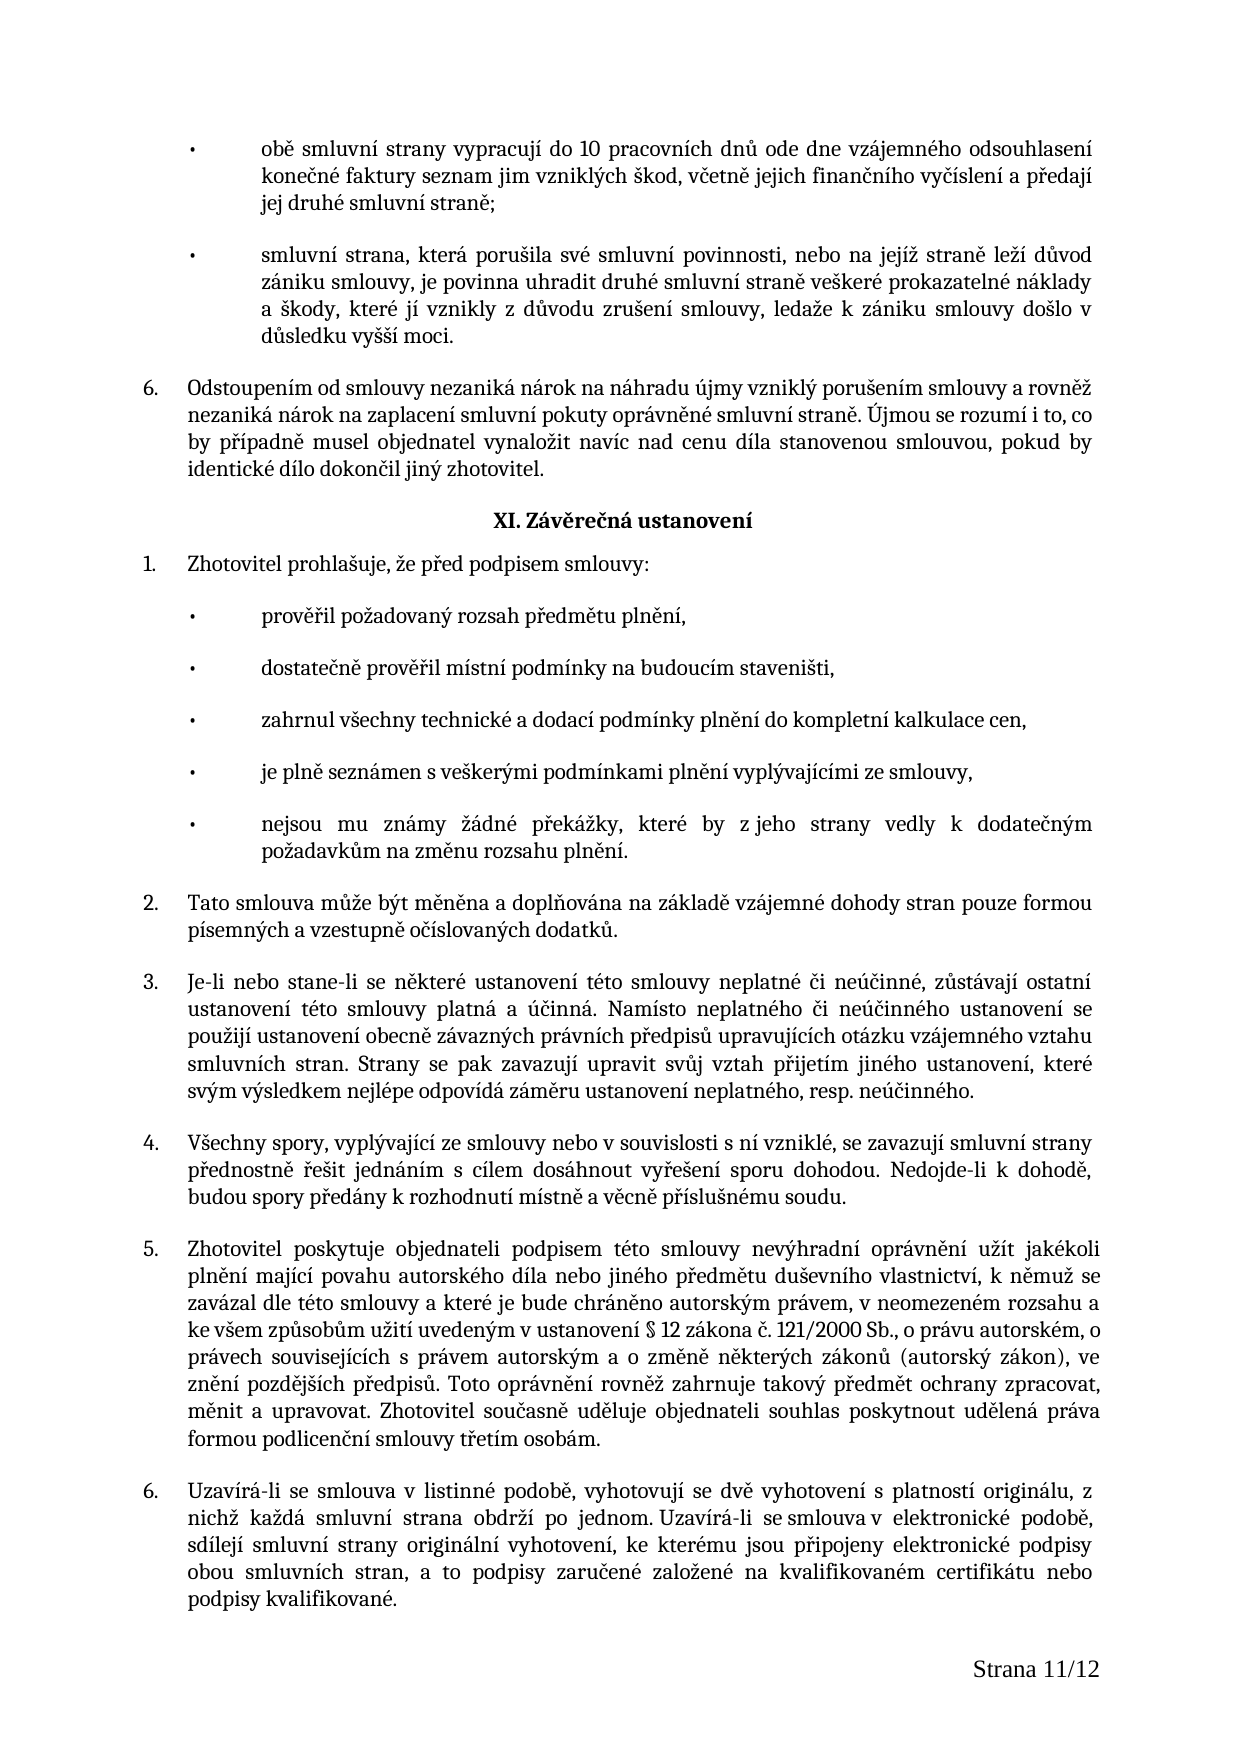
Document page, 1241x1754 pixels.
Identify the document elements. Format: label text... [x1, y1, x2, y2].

list Všechny spory, vyplývající ze smlouvy nebo v souvislosti s ní vzniklé, se zavazují smluvní strany přednostně řešit jednáním s cílem dosáhnout vyřešení sporu dohodou. Nedojde-li k dohodě, budou spory předány k rozhodnutí místně a věcně příslušnému soudu. [143, 1129, 1093, 1210]
text • dostatečně prověřil místní podmínky na budoucím staveništi, [187, 654, 1093, 681]
list Odstoupením od smlouvy nezaniká nárok na náhradu újmy vzniklý porušením smlouvy a rovněž nezaniká nárok na zaplacení smluvní pokuty oprávněné smluvní straně. Újmou se rozumí i to, co by případně musel objednatel vynaložit navíc nad cenu díla stanovenou smlouvou, pokud by identické dílo dokončil jiný zhotovitel. [143, 375, 1093, 482]
text • zahrnul všechny technické a dodací podmínky plnění do kompletní kalkulace cen, [187, 707, 1093, 733]
list Tato smlouva může být měněna a doplňována na základě vzájemné dohody stran pouze formou písemných a vzestupně očíslovaných dodatků. [143, 890, 1093, 943]
subtitle XI. Závěrečná ustanovení [143, 508, 1103, 534]
text • prověřil požadovaný rozsah předmětu plnění, [187, 602, 1093, 629]
list Je-li nebo stane-li se některé ustanovení této smlouvy neplatné či neúčinné, zůstávají ostatní ustanovení této smlouvy platná a účinná. Namísto neplatného či neúčinného ustanovení se použijí ustanovení obecně závazných právních předpisů upravujících otázku vzájemného vztahu smluvních stran. Strany se pak zavazují upravit svůj vztah přijetím jiného ustanovení, které svým výsledkem nejlépe odpovídá záměru ustanovení neplatného, resp. neúčinného. [143, 969, 1093, 1104]
text • nejsou mu známy žádné překážky, které by z jeho strany vedly k dodatečným požadavkům na změnu rozsahu plnění. [187, 811, 1093, 864]
text • obě smluvní strany vypracují do 10 pracovních dnů ode dne vzájemného odsouhlasení konečné faktury seznam jim vzniklých škod, včetně jejich finančního vyčíslení a předají jej druhé smluvní straně; [187, 135, 1093, 216]
list Zhotovitel poskytuje objednateli podpisem této smlouvy nevýhradní oprávnění užít jakékoli plnění mající povahu autorského díla nebo jiného předmětu duševního vlastnictví, k němuž se zavázal dle této smlouvy a které je bude chráněno autorským právem, v neomezeném rozsahu a ke všem způsobům užití uvedeným v ustanovení § 12 zákona č. 121/2000 Sb., o právu autorském, o právech souvisejících s právem autorským a o změně některých zákonů (autorský zákon), ve znění pozdějších předpisů. Toto oprávnění rovněž zahrnuje takový předmět ochrany zpracovat, měnit a upravovat. Zhotovitel současně uděluje objednateli souhlas poskytnout udělená práva formou podlicenční smlouvy třetím osobám. [143, 1236, 1102, 1452]
list Zhotovitel prohlašuje, že před podpisem smlouvy: [143, 550, 1093, 577]
text • smluvní strana, která porušila své smluvní povinnosti, nebo na jejíž straně leží důvod zániku smlouvy, je povinna uhradit druhé smluvní straně veškeré prokazatelné náklady a škody, které jí vznikly z důvodu zrušení smlouvy, ledaže k zániku smlouvy došlo v důsledku vyšší moci. [187, 242, 1093, 349]
list Uzavírá-li se smlouva v listinné podobě, vyhotovují se dvě vyhotovení s platností originálu, z nichž každá smluvní strana obdrží po jednom. Uzavírá-li se smlouva v elektronické podobě, sdílejí smluvní strany originální vyhotovení, ke kterému jsou připojeny elektronické podpisy obou smluvních stran, a to podpisy zaručené založené na kvalifikovaném certifikátu nebo podpisy kvalifikované. [143, 1477, 1093, 1612]
text • je plně seznámen s veškerými podmínkami plnění vyplývajícími ze smlouvy, [187, 759, 1093, 785]
